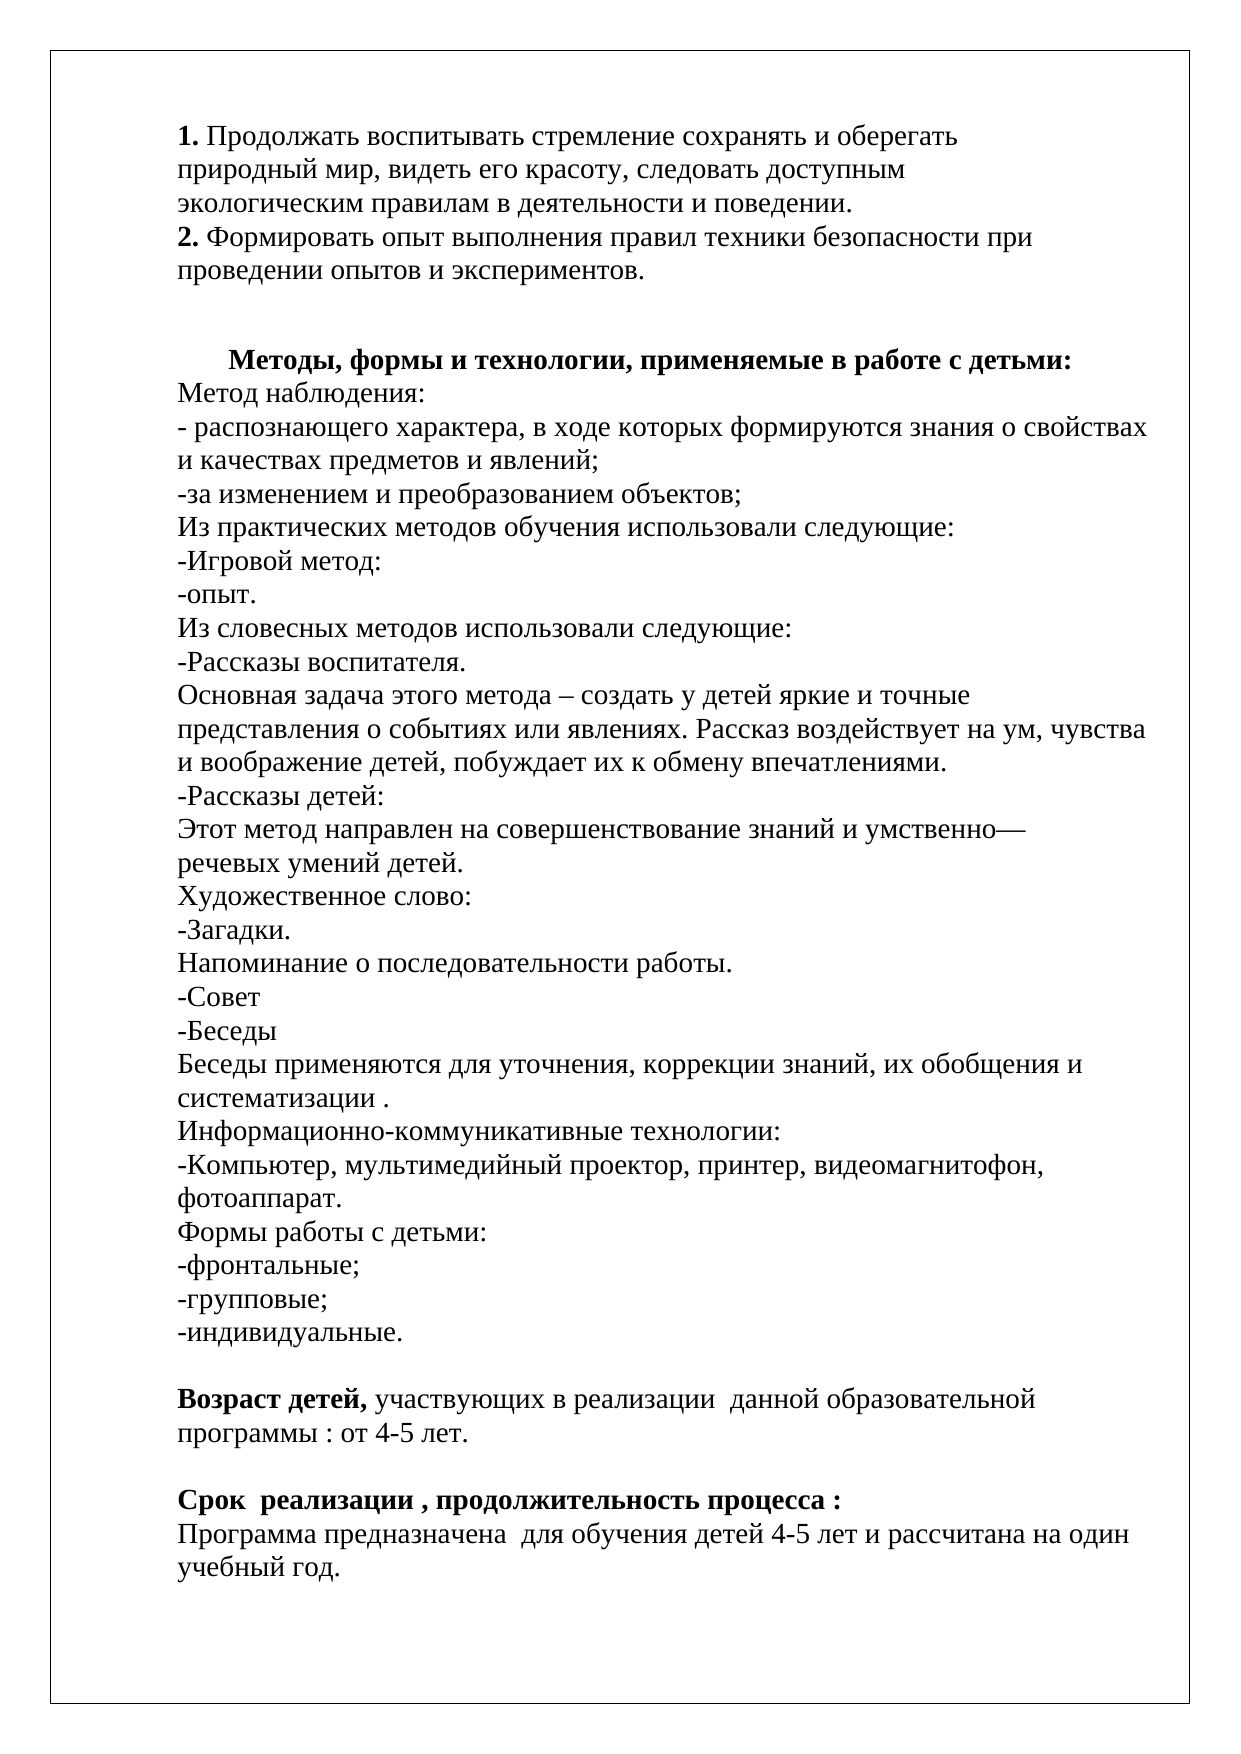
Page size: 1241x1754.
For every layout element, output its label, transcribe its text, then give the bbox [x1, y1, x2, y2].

text проведении опытов и экспериментов. [177, 252, 1152, 286]
text Методы, формы и технологии, применяемые в работе с детьми: [177, 342, 1152, 375]
text 2. Формировать опыт выполнения правил техники безопасности при [177, 219, 1152, 252]
text -Загадки. [177, 912, 1152, 946]
text Информационно-коммуникативные технологии: [177, 1113, 1152, 1147]
text Метод наблюдения: [177, 375, 1152, 409]
text Возраст детей, участвующих в реализации данной образовательной программы : от 4-5 лет. [177, 1382, 1152, 1449]
text Художественное слово: [177, 878, 1152, 912]
text и воображение детей, побуждает их к обмену впечатлениями. [177, 744, 1152, 778]
text Напоминание о последовательности работы. [177, 946, 1152, 979]
text фотоаппарат. [177, 1180, 1152, 1214]
text -за изменением и преобразованием объектов; [177, 476, 1152, 509]
text - распознающего характера, в ходе которых формируются знания о свойствах и качествах предметов и явлений; [177, 409, 1152, 476]
text Из словесных методов использовали следующие: [177, 610, 1152, 644]
text -Рассказы воспитателя. [177, 644, 1152, 677]
text -групповые; [177, 1281, 1152, 1314]
text Этот метод направлен на совершенствование знаний и умственно— [177, 811, 1152, 845]
text экологическим правилам в деятельности и поведении. [177, 185, 1152, 219]
text -Беседы [177, 1013, 1152, 1046]
text -Игровой метод: [177, 543, 1152, 577]
text -Совет [177, 979, 1152, 1013]
text -Рассказы детей: [177, 778, 1152, 811]
text 1. Продолжать воспитывать стремление сохранять и оберегать [177, 118, 1152, 152]
text -индивидуальные. [177, 1314, 1152, 1348]
text Из практических методов обучения использовали следующие: [177, 509, 1152, 543]
text речевых умений детей. [177, 845, 1152, 878]
text -Компьютер, мультимедийный проектор, принтер, видеомагнитофон, [177, 1147, 1152, 1180]
text Беседы применяются для уточнения, коррекции знаний, их обобщения и [177, 1046, 1152, 1080]
text Срок реализации , продолжительность процесса : [177, 1482, 1152, 1516]
text Основная задача этого метода – создать у детей яркие и точные представления о событиях или явлениях. Рассказ воздействует на ум, чувства [177, 677, 1152, 744]
text систематизации . [177, 1080, 1152, 1113]
text Формы работы с детьми: [177, 1214, 1152, 1247]
text -фронтальные; [177, 1247, 1152, 1281]
text -опыт. [177, 577, 1152, 610]
text природный мир, видеть его красоту, следовать доступным [177, 152, 1152, 185]
text Программа предназначена для обучения детей 4-5 лет и рассчитана на один учебный год. [177, 1516, 1152, 1583]
